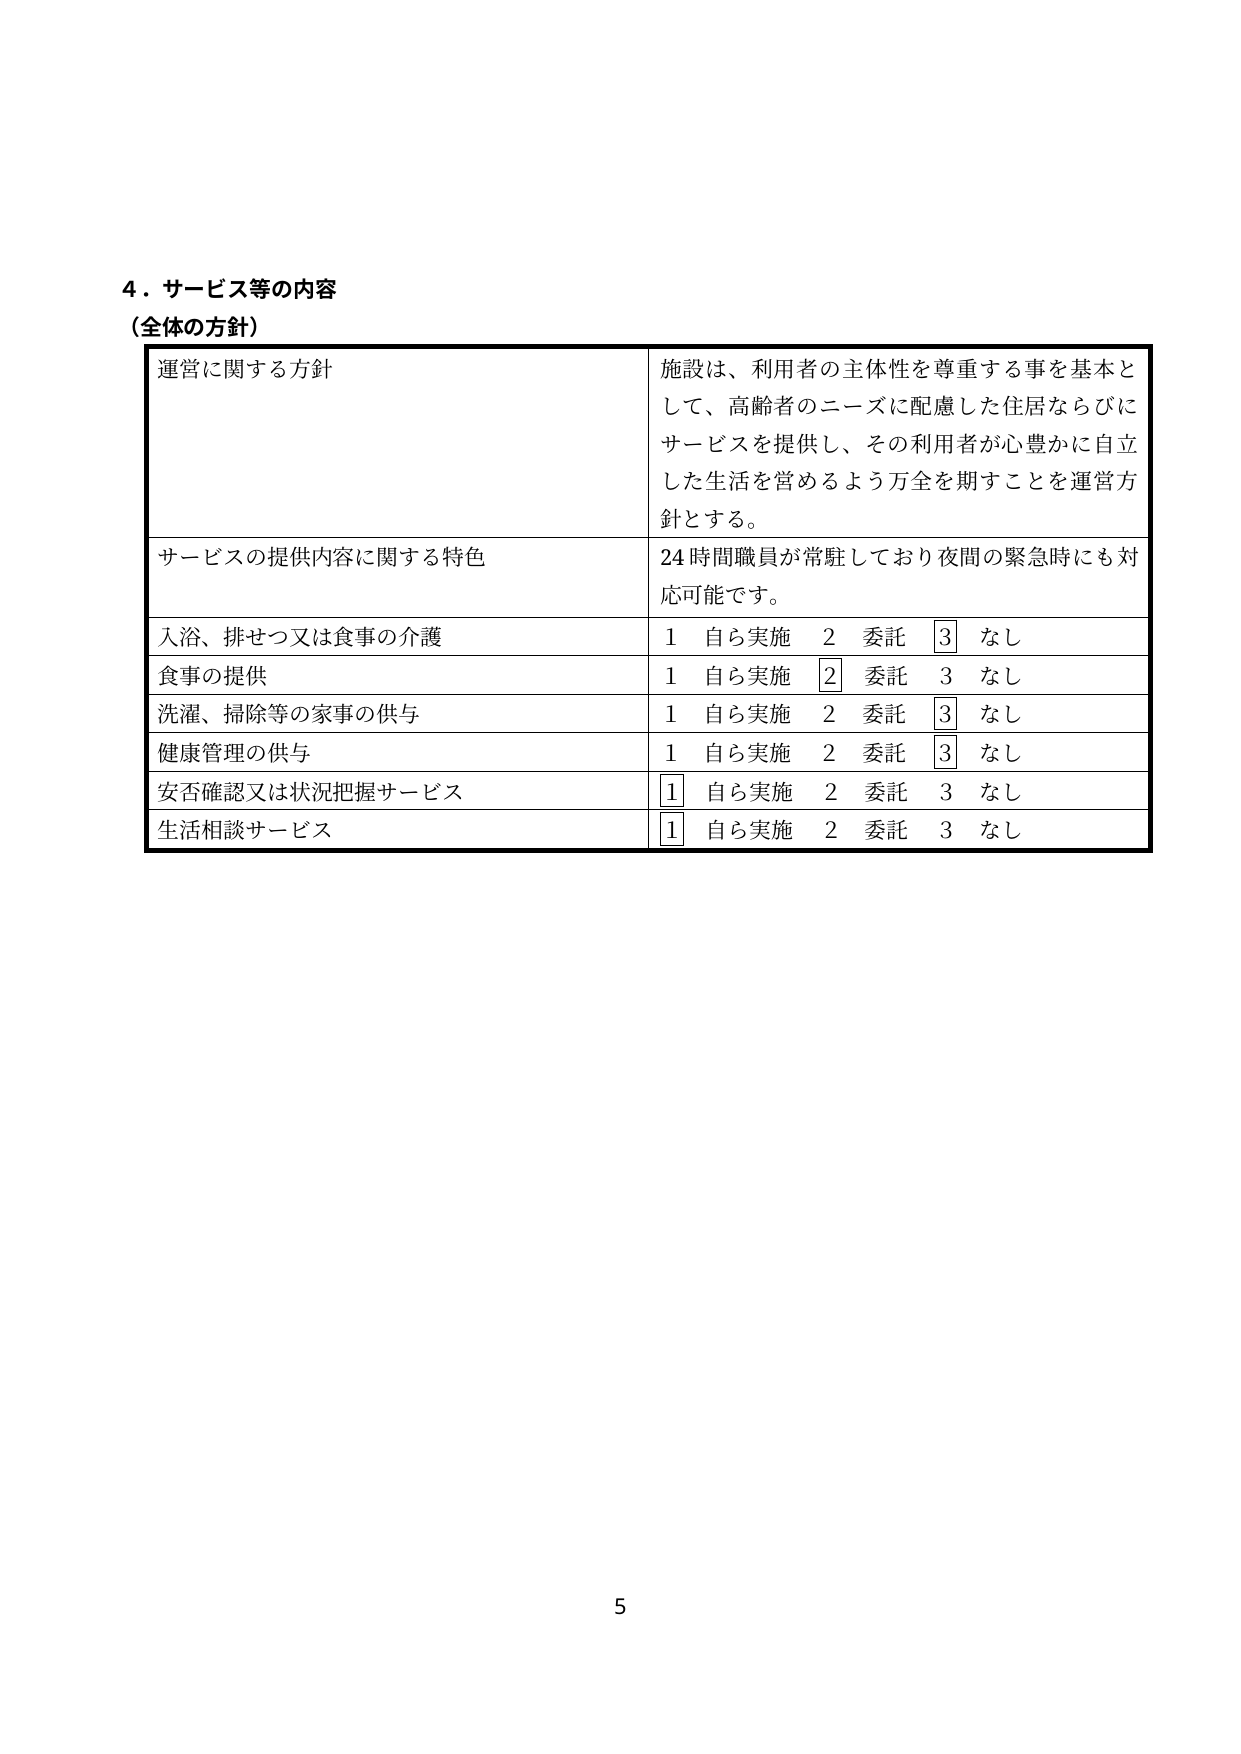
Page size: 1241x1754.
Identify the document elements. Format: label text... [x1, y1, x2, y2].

table_header 運営に関する方針 [149, 349, 648, 537]
table_cell 安否確認又は状況把握サービス [149, 772, 648, 809]
text ４．サービス等の内容 [118, 269, 1122, 307]
table_cell １ 自ら実施 ２ 委託 ３ なし [649, 772, 1148, 809]
table_cell 健康管理の供与 [149, 733, 648, 771]
table_header 施設は、利用者の主体性を尊重する事を基本として、高齢者のニーズに配慮した住居ならびにサービスを提供し、その利用者が心豊かに自立した生活を営めるよう万全を期すことを運営方針とする。 [649, 349, 1148, 537]
table_cell 洗濯、掃除等の家事の供与 [149, 695, 648, 732]
table_cell 生活相談サービス [149, 810, 648, 848]
table_cell １ 自ら実施 ２ 委託 ３ なし [649, 618, 1148, 655]
text （全体の方針） [118, 307, 1122, 344]
table_cell １ 自ら実施 ２ 委託 ３ なし [649, 810, 1148, 848]
table_cell １ 自ら実施 ２ 委託 ３ なし [649, 695, 1148, 732]
table_cell １ 自ら実施 ２ 委託 ３ なし [649, 733, 1148, 771]
table_cell １ 自ら実施 ２ 委託 ３ なし [649, 656, 1148, 694]
table_cell 入浴、排せつ又は食事の介護 [149, 618, 648, 655]
table_cell 24時間職員が常駐しており夜間の緊急時にも対応可能です。 [649, 538, 1148, 617]
table_cell サービスの提供内容に関する特色 [149, 538, 648, 617]
table_cell 食事の提供 [149, 656, 648, 694]
